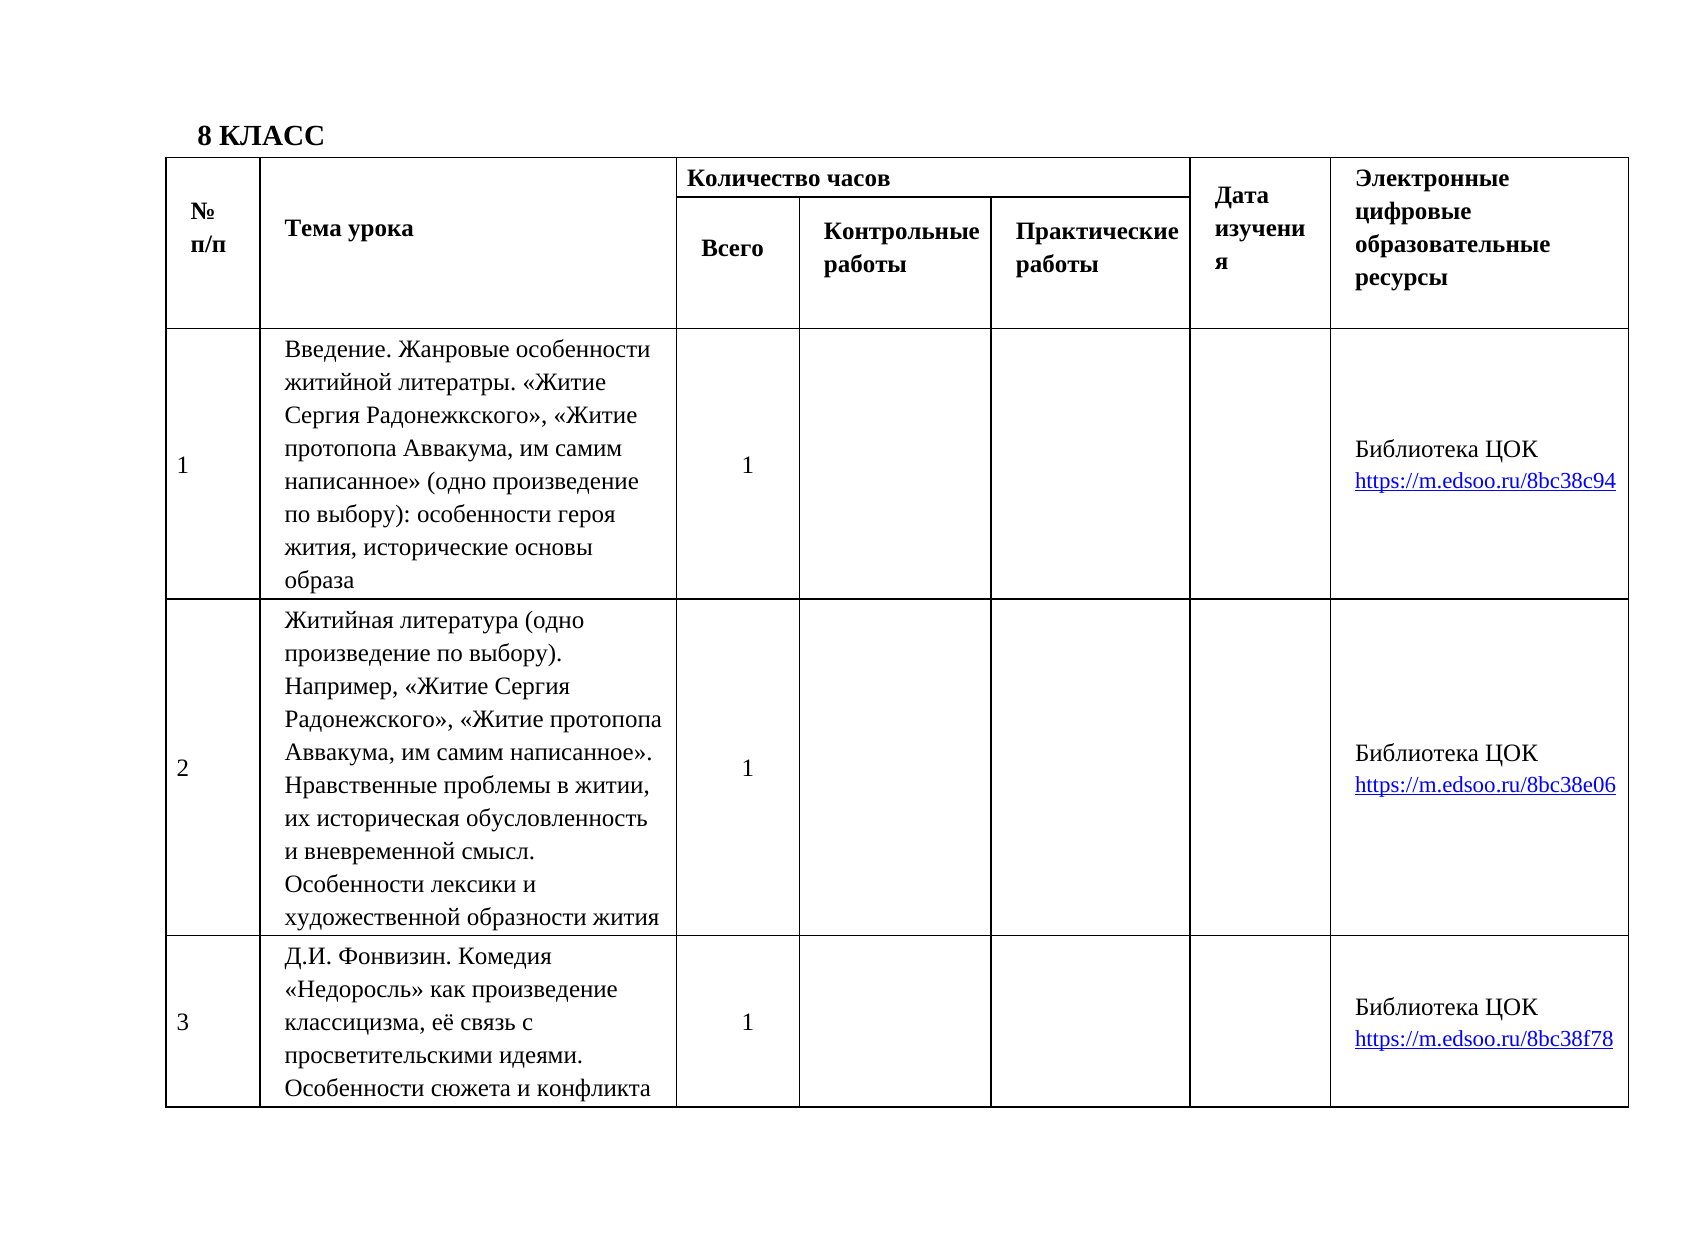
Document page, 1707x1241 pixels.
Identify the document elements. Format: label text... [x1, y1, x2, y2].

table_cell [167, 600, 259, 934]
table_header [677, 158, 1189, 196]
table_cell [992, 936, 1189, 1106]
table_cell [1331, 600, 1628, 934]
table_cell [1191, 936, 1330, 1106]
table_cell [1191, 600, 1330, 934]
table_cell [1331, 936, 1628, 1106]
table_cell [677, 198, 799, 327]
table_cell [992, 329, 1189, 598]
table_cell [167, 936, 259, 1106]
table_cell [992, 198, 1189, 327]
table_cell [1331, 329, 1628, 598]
text 8 КЛАСС [190, 118, 1618, 152]
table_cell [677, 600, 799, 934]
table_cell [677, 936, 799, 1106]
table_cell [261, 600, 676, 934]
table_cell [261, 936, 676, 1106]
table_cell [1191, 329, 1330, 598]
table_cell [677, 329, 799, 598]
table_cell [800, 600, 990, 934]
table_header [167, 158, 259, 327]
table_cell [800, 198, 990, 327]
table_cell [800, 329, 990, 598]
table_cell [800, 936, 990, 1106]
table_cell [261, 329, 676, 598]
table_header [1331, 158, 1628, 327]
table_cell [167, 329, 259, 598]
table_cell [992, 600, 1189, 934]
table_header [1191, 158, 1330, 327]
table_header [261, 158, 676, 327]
